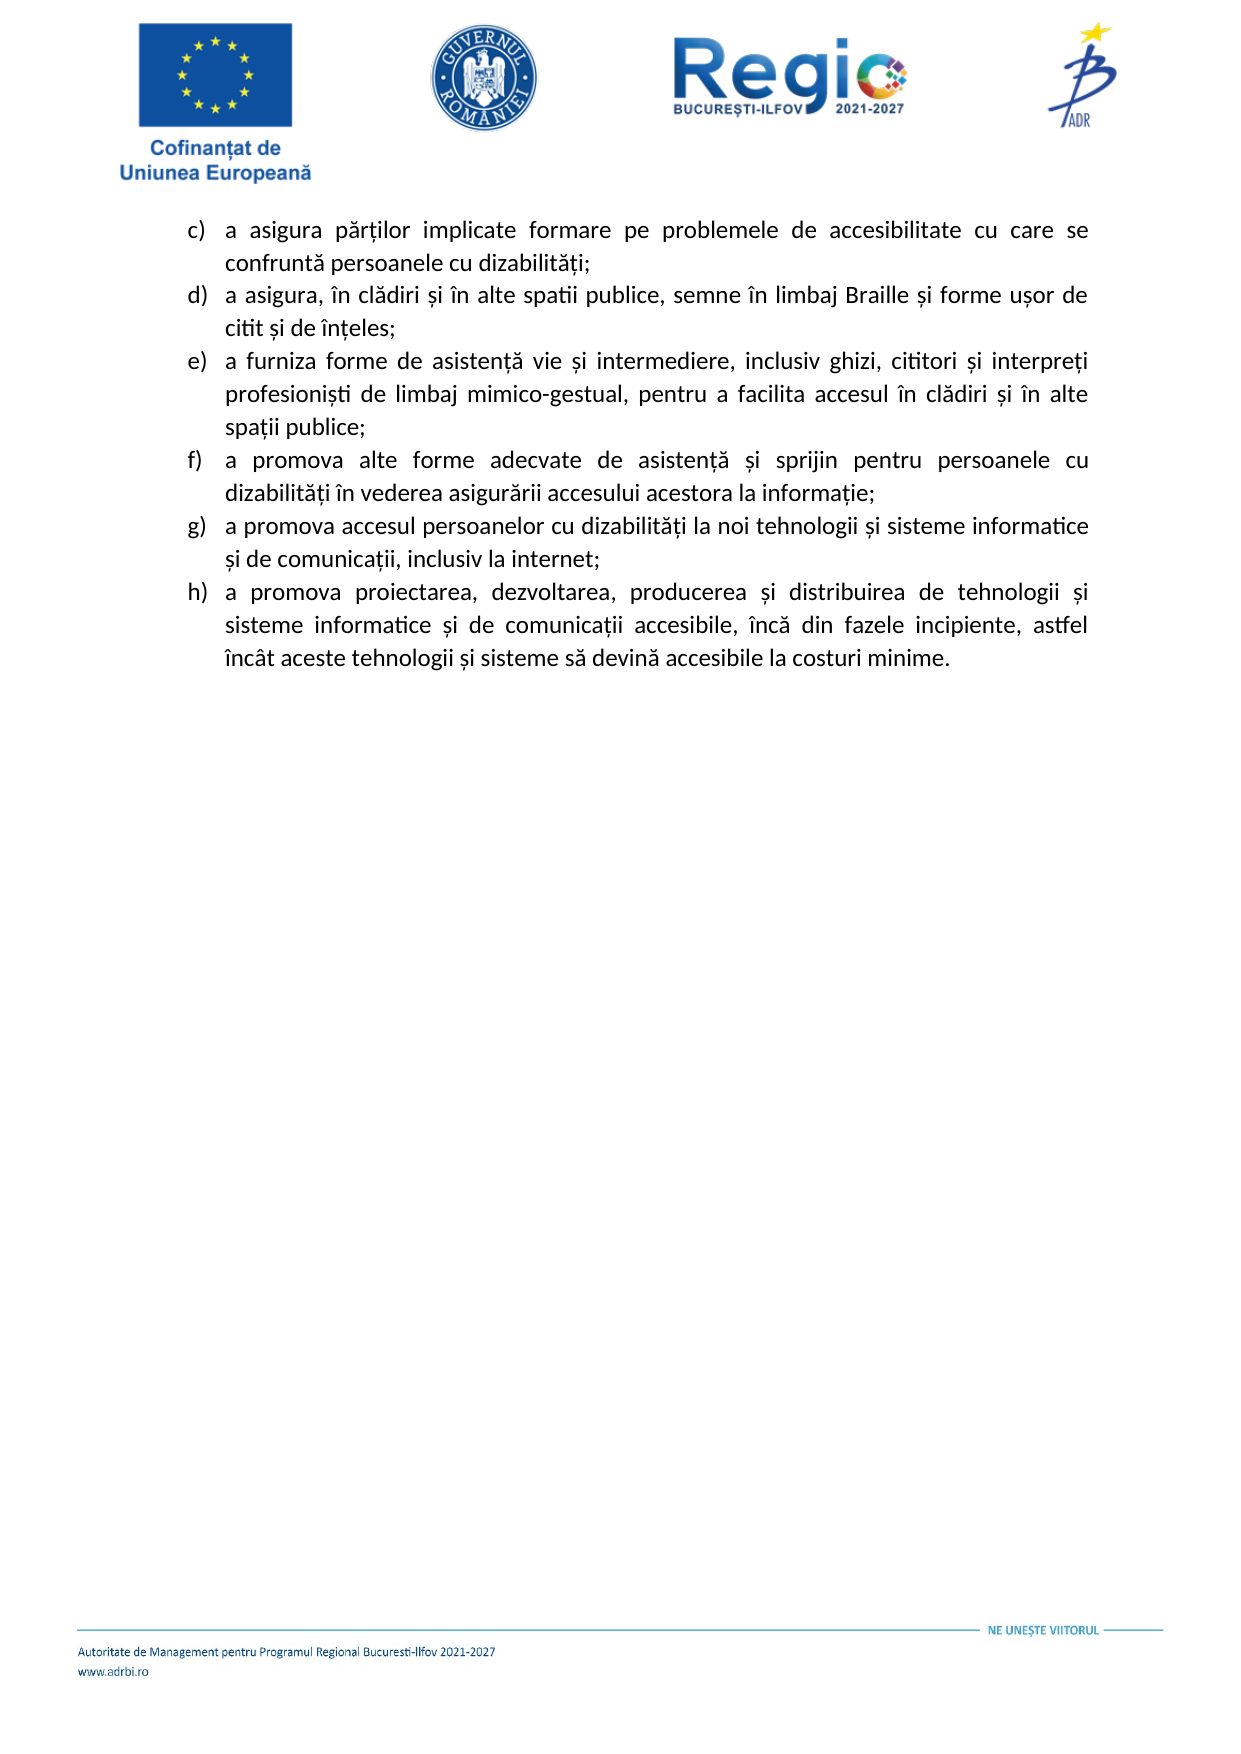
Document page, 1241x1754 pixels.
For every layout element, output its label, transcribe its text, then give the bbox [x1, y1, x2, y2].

list a promova accesul persoanelor cu dizabilități la noi tehnologii și sisteme informatice și de comunicații, inclusiv la internet; [187, 510, 1090, 573]
list a asigura părților implicate formare pe problemele de accesibilitate cu care se confruntă persoanele cu dizabilități; [187, 214, 1090, 277]
list a asigura, în clădiri și în alte spatii publice, semne în limbaj Braille și forme ușor de citit și de înțeles; [187, 280, 1090, 343]
list a promova alte forme adecvate de asistență și sprijin pentru persoanele cu dizabilități în vederea asigurării accesului acestora la informație; [187, 444, 1090, 508]
picture [116, 22, 1119, 184]
list a furniza forme de asistență vie și intermediere, inclusiv ghizi, cititori și interpreți profesioniști de limbaj mimico-gestual, pentru a facilita accesul în clădiri și în alte spații publice; [187, 346, 1090, 442]
list a promova proiectarea, dezvoltarea, producerea și distribuirea de tehnologii și sisteme informatice și de comunicații accesibile, încă din fazele incipiente, astfel încât aceste tehnologii și sisteme să devină accesibile la costuri minime. [187, 576, 1090, 672]
picture [76, 1619, 1164, 1681]
